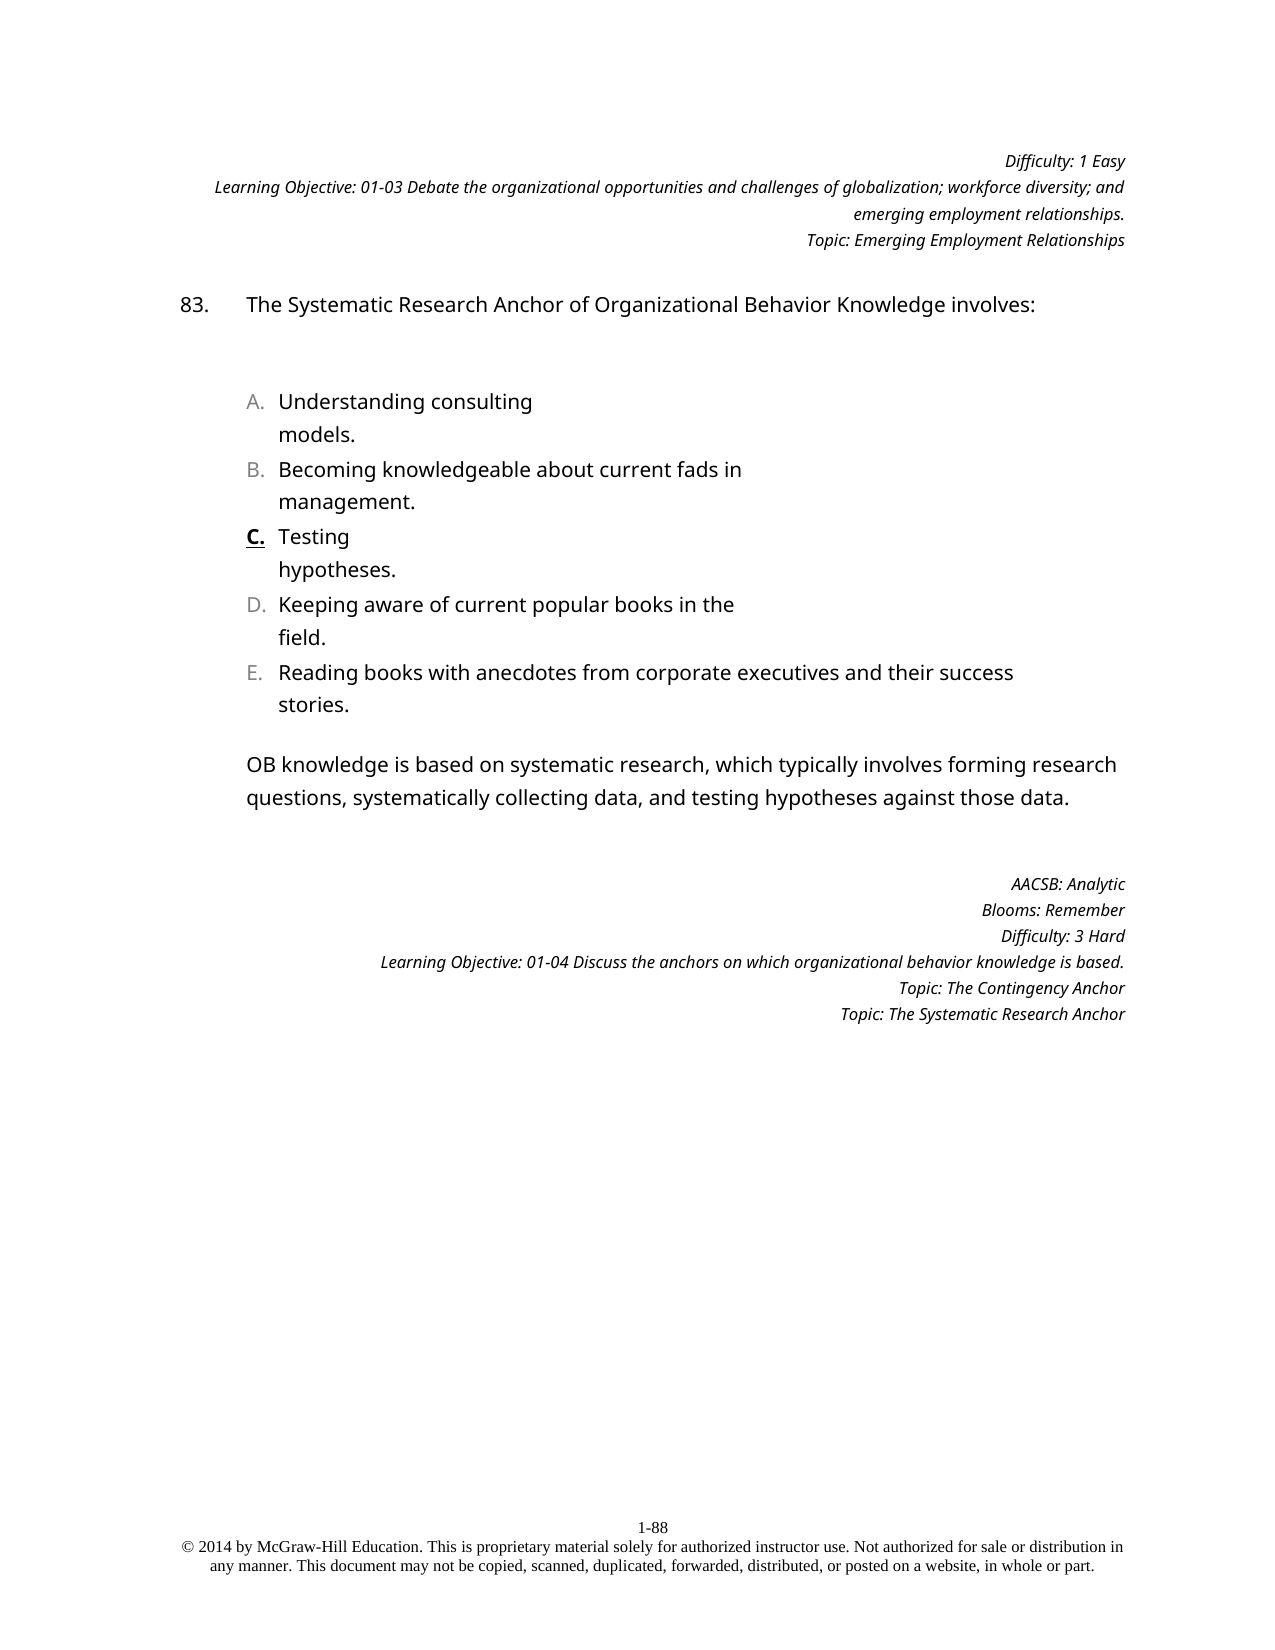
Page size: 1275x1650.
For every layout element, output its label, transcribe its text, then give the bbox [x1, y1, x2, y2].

table_header AACSB: Analytic Blooms: Remember Difficulty: 3 Hard Learning Objective: 01-04 Discuss the anchors on which organizational behavior knowledge is based. Topic: The Contingency Anchor Topic: The Systematic Research Anchor [180, 873, 1125, 1061]
table_header The Systematic Research Anchor of Organizational Behavior Knowledge involves: OB knowledge is based on systematic research, which typically involves forming research questions, systematically collecting data, and testing hypotheses against those data. [246, 290, 1125, 843]
table_header 83. [180, 290, 246, 843]
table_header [180, 150, 1125, 287]
